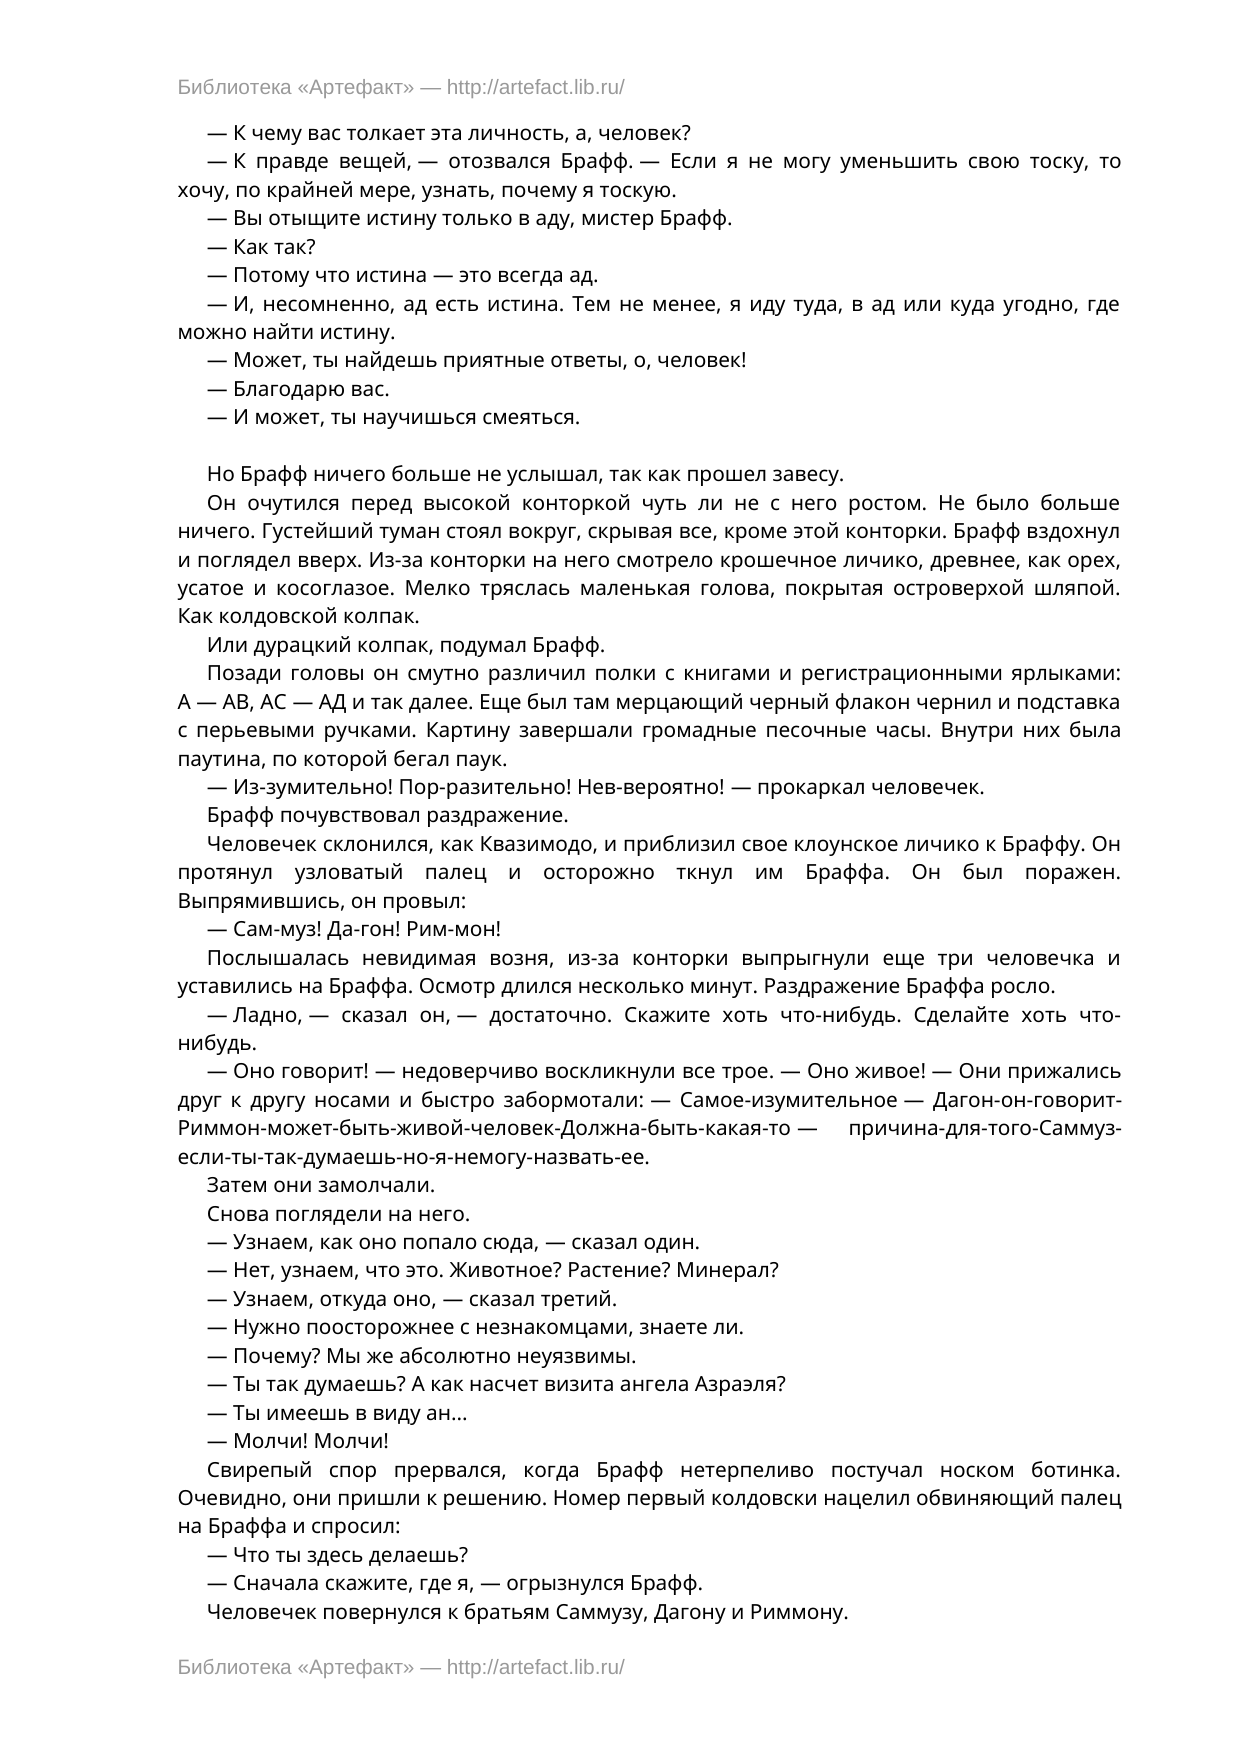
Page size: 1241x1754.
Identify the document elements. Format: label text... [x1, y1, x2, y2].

text Или дурацкий колпак, подумал Брафф. [177, 630, 1122, 658]
text — Нет, узнаем, что это. Животное? Растение? Минерал? [177, 1256, 1122, 1284]
text — Молчи! Молчи! [177, 1426, 1122, 1455]
text — Почему? Мы же абсолютно неуязвимы. [177, 1341, 1122, 1369]
text — Благодарю вас. [177, 374, 1122, 402]
text — К чему вас толкает эта личность, а, человек? [177, 118, 1122, 147]
text — Ты так думаешь? А как насчет визита ангела Азраэля? [177, 1369, 1122, 1398]
text — Ладно, — сказал он, — достаточно. Скажите хоть что-нибудь. Сделайте хоть что-нибудь. [177, 1000, 1122, 1057]
text — Потому что истина — это всегда ад. [177, 260, 1122, 289]
text Он очутился перед высокой конторкой чуть ли не с него ростом. Не было больше ничего. Густейший туман стоял вокруг, скрывая все, кроме этой конторки. Брафф вздохнул и поглядел вверх. Из-за конторки на него смотрело крошечное личико, древнее, как орех, усатое и косоглазое. Мелко тряслась маленькая голова, покрытая островерхой шляпой. Как колдовской колпак. [177, 488, 1122, 630]
text — Узнаем, откуда оно, — сказал третий. [177, 1284, 1122, 1312]
text — Как так? [177, 232, 1122, 260]
text Брафф почувствовал раздражение. [177, 801, 1122, 829]
text — К правде вещей, — отозвался Брафф. — Если я не могу уменьшить свою тоску, то хочу, по крайней мере, узнать, почему я тоскую. [177, 147, 1122, 203]
text — Что ты здесь делаешь? [177, 1540, 1122, 1568]
text — Узнаем, как оно попало сюда, — сказал один. [177, 1227, 1122, 1256]
text Снова поглядели на него. [177, 1199, 1122, 1227]
text — Вы отыщите истину только в аду, мистер Брафф. [177, 203, 1122, 232]
text Свирепый спор прервался, когда Брафф нетерпеливо постучал носком ботинка. Очевидно, они пришли к решению. Номер первый колдовски нацелил обвиняющий палец на Браффа и спросил: [177, 1455, 1122, 1540]
text Человечек склонился, как Квазимодо, и приблизил свое клоунское личико к Браффу. Он протянул узловатый палец и осторожно ткнул им Браффа. Он был поражен. Выпрямившись, он провыл: [177, 829, 1122, 914]
text — И может, ты научишься смеяться. [177, 402, 1122, 431]
text Позади головы он смутно различил полки с книгами и регистрационными ярлыками: А — АВ, АС — АД и так далее. Еще был там мерцающий черный флакон чернил и подставка с перьевыми ручками. Картину завершали громадные песочные часы. Внутри них была паутина, по которой бегал паук. [177, 658, 1122, 772]
text — Может, ты найдешь приятные ответы, о, человек! [177, 346, 1122, 374]
text Но Брафф ничего больше не услышал, так как прошел завесу. [177, 459, 1122, 488]
text Человечек повернулся к братьям Саммузу, Дагону и Риммону. [177, 1597, 1122, 1625]
text — Сначала скажите, где я, — огрызнулся Брафф. [177, 1568, 1122, 1597]
text — Оно говорит! — недоверчиво воскликнули все трое. — Оно живое! — Они прижались друг к другу носами и быстро забормотали: — Самое-изумительное — Дагон-он-говорит-Риммон-может-быть-живой-человек-Должна-быть-какая-то — причина-для-того-Саммуз-если-ты-так-думаешь-но-я-немогу-назвать-ее. [177, 1057, 1122, 1170]
text — Ты имеешь в виду ан... [177, 1398, 1122, 1426]
text — И, несомненно, ад есть истина. Тем не менее, я иду туда, в ад или куда угодно, где можно найти истину. [177, 289, 1122, 346]
text — Из-зумительно! Пор-разительно! Нев-вероятно! — прокаркал человечек. [177, 772, 1122, 801]
text — Нужно поосторожнее с незнакомцами, знаете ли. [177, 1312, 1122, 1341]
text Затем они замолчали. [177, 1170, 1122, 1199]
text Послышалась невидимая возня, из-за конторки выпрыгнули еще три человечка и уставились на Браффа. Осмотр длился несколько минут. Раздражение Браффа росло. [177, 943, 1122, 1000]
text — Сам-муз! Да-гон! Рим-мон! [177, 914, 1122, 943]
